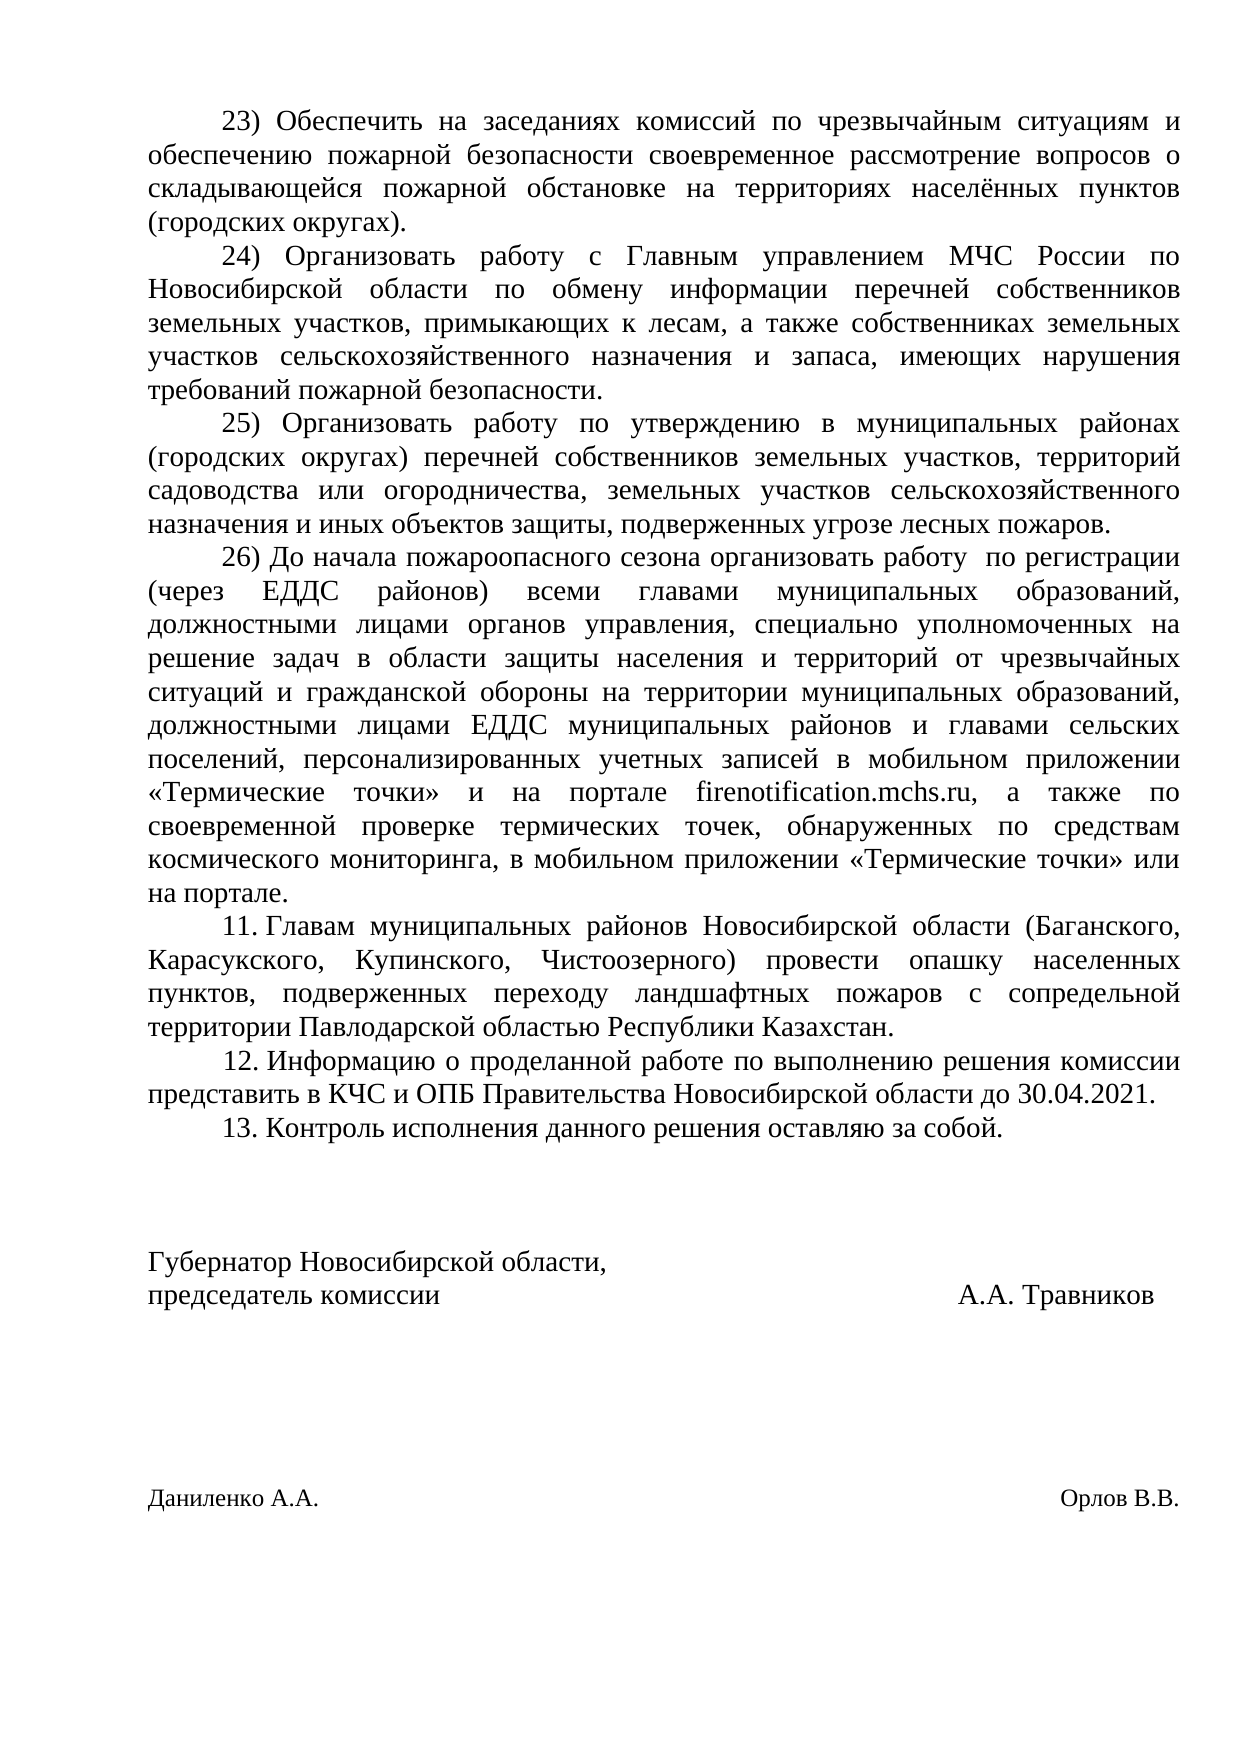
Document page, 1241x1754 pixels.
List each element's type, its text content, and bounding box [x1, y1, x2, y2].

text Даниленко А.А. Орлов В.В. [148, 1483, 1181, 1512]
text 26) До начала пожароопасного сезона организовать работу по регистрации (через ЕДДС районов) всеми главами муниципальных образований, должностными лицами органов управления, специально уполномоченных на решение задач в области защиты населения и территорий от чрезвычайных ситуаций и гражданской обороны на территории муниципальных образований, должностными лицами ЕДДС муниципальных районов и главами сельских поселений, персонализированных учетных записей в мобильном приложении «Термические точки» и на портале firenotification.mchs.ru, а также по своевременной проверке термических точек, обнаруженных по средствам космического мониторинга, в мобильном приложении «Термические точки» или на портале. [148, 539, 1181, 908]
text 23) Обеспечить на заседаниях комиссий по чрезвычайным ситуациям и обеспечению пожарной безопасности своевременное рассмотрение вопросов о складывающейся пожарной обстановке на территориях населённых пунктов (городских округах). [148, 103, 1181, 238]
text 13. Контроль исполнения данного решения оставляю за собой. [148, 1110, 1181, 1143]
text председатель комиссии А.А. Травников [148, 1277, 1181, 1311]
text 24) Организовать работу с Главным управлением МЧС России по Новосибирской области по обмену информации перечней собственников земельных участков, примыкающих к лесам, а также собственниках земельных участков сельскохозяйственного назначения и запаса, имеющих нарушения требований пожарной безопасности. [148, 238, 1181, 405]
text Губернатор Новосибирской области, [148, 1244, 1181, 1277]
text 25) Организовать работу по утверждению в муниципальных районах (городских округах) перечней собственников земельных участков, территорий садоводства или огородничества, земельных участков сельскохозяйственного назначения и иных объектов защиты, подверженных угрозе лесных пожаров. [148, 405, 1181, 539]
text 11. Главам муниципальных районов Новосибирской области (Баганского, Карасукского, Купинского, Чистоозерного) провести опашку населенных пунктов, подверженных переходу ландшафтных пожаров с сопредельной территории Павлодарской областью Республики Казахстан. [148, 908, 1181, 1043]
text 12. Информацию о проделанной работе по выполнению решения комиссии представить в КЧС и ОПБ Правительства Новосибирской области до 30.04.2021. [148, 1043, 1181, 1110]
